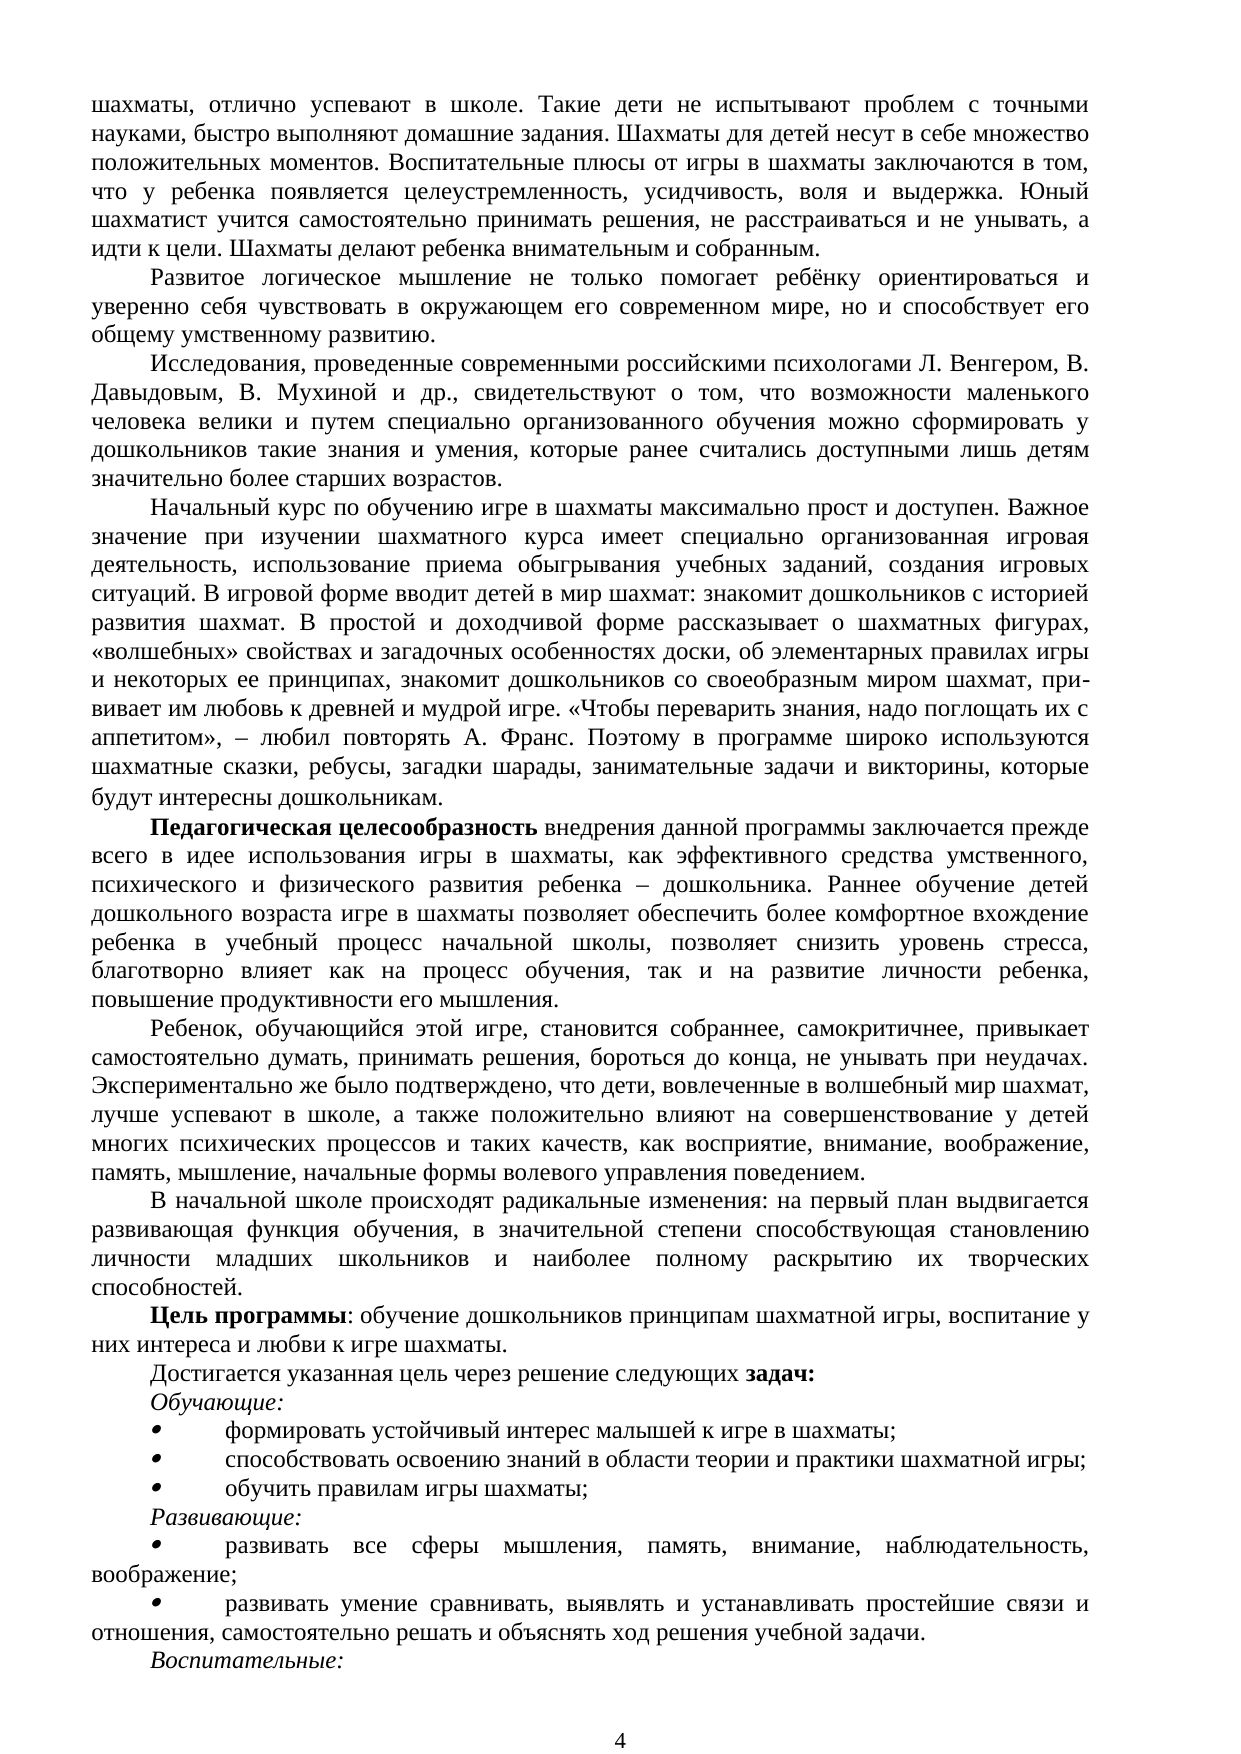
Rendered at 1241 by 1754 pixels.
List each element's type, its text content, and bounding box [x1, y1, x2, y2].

text Развивающие: [91, 1502, 1090, 1531]
list формировать устойчивый интерес малышей к игре в шахматы; [91, 1416, 1090, 1444]
text Развитое логическое мышление не только помогает ребёнку ориентироваться и уверенно себя чувствовать в окружающем его современном мире, но и способствует его общему умственному развитию. [91, 262, 1090, 348]
list развивать умение сравнивать, выявлять и устанавливать простейшие связи и отношения, самостоятельно решать и объяснять ход решения учебной задачи. [91, 1588, 1090, 1646]
list способствовать освоению знаний в области теории и практики шахматной игры; [91, 1444, 1090, 1473]
text В начальной школе происходят радикальные изменения: на первый план выдвигается развивающая функция обучения, в значительной степени способствующая становлению личности младших школьников и наиболее полному раскрытию их творческих способностей. [91, 1186, 1090, 1301]
text Достигается указанная цель через решение следующих задач: [91, 1358, 1090, 1387]
text Ребенок, обучающийся этой игре, становится собраннее, самокритичнее, привыкает самостоятельно думать, принимать решения, бороться до конца, не унывать при неудачах. Экспериментально же было подтверждено, что дети, вовлеченные в волшебный мир шахмат, лучше успевают в школе, а также положительно влияют на совершенствование у детей многих психических процессов и таких качеств, как восприятие, внимание, воображение, память, мышление, начальные формы волевого управления поведением. [91, 1013, 1090, 1186]
text Обучающие: [91, 1387, 1090, 1416]
list развивать все сферы мышления, память, внимание, наблюдательность, воображение; [91, 1531, 1090, 1588]
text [91, 89, 1090, 262]
text Воспитательные: [91, 1646, 1090, 1674]
text Исследования, проведенные современными российскими психологами Л. Венгером, В. Давыдовым, В. Мухиной и др., свидетельствуют о том, что возможности маленького человека велики и путем специально организованного обучения можно сформировать у дошкольников такие знания и умения, которые ранее считались доступными лишь детям значительно более старших возрастов. [91, 348, 1090, 492]
text Педагогическая целесообразность внедрения данной программы заключается прежде всего в идее использования игры в шахматы, как эффективного средства умственного, психического и физического развития ребенка – дошкольника. Раннее обучение детей дошкольного возраста игре в шахматы позволяет обеспечить более комфортное вхождение ребенка в учебный процесс начальной школы, позволяет снизить уровень стресса, благотворно влияет как на процесс обучения, так и на развитие личности ребенка, повышение продуктивности его мышления. [91, 812, 1090, 1013]
text Цель программы: обучение дошкольников принципам шахматной игры, воспитание у них интереса и любви к игре шахматы. [91, 1301, 1090, 1358]
text Начальный курс по обучению игре в шахматы максимально прост и доступен. Важное значение при изучении шахматного курса имеет специально организованная игровая деятельность, использование приема обыгрывания учебных заданий, создания игровых ситуаций. В игровой форме вводит детей в мир шахмат: знакомит дошкольников с историей развития шахмат. В простой и доходчивой форме рассказывает о шахматных фигурах, «волшебных» свойствах и загадочных особенностях доски, об элементарных правилах игры и некоторых ее принципах, знакомит дошкольников со своеобразным миром шахмат, прививает им любовь к древней и мудрой игре. «Чтобы переварить знания, надо поглощать их с аппетитом», – любил повторять А. Франс. Поэтому в программе широко используются шахматные сказки, ребусы, загадки шарады, занимательные задачи и викторины, которые будут интересны дошкольникам. [91, 492, 1090, 812]
list обучить правилам игры шахматы; [91, 1473, 1090, 1502]
